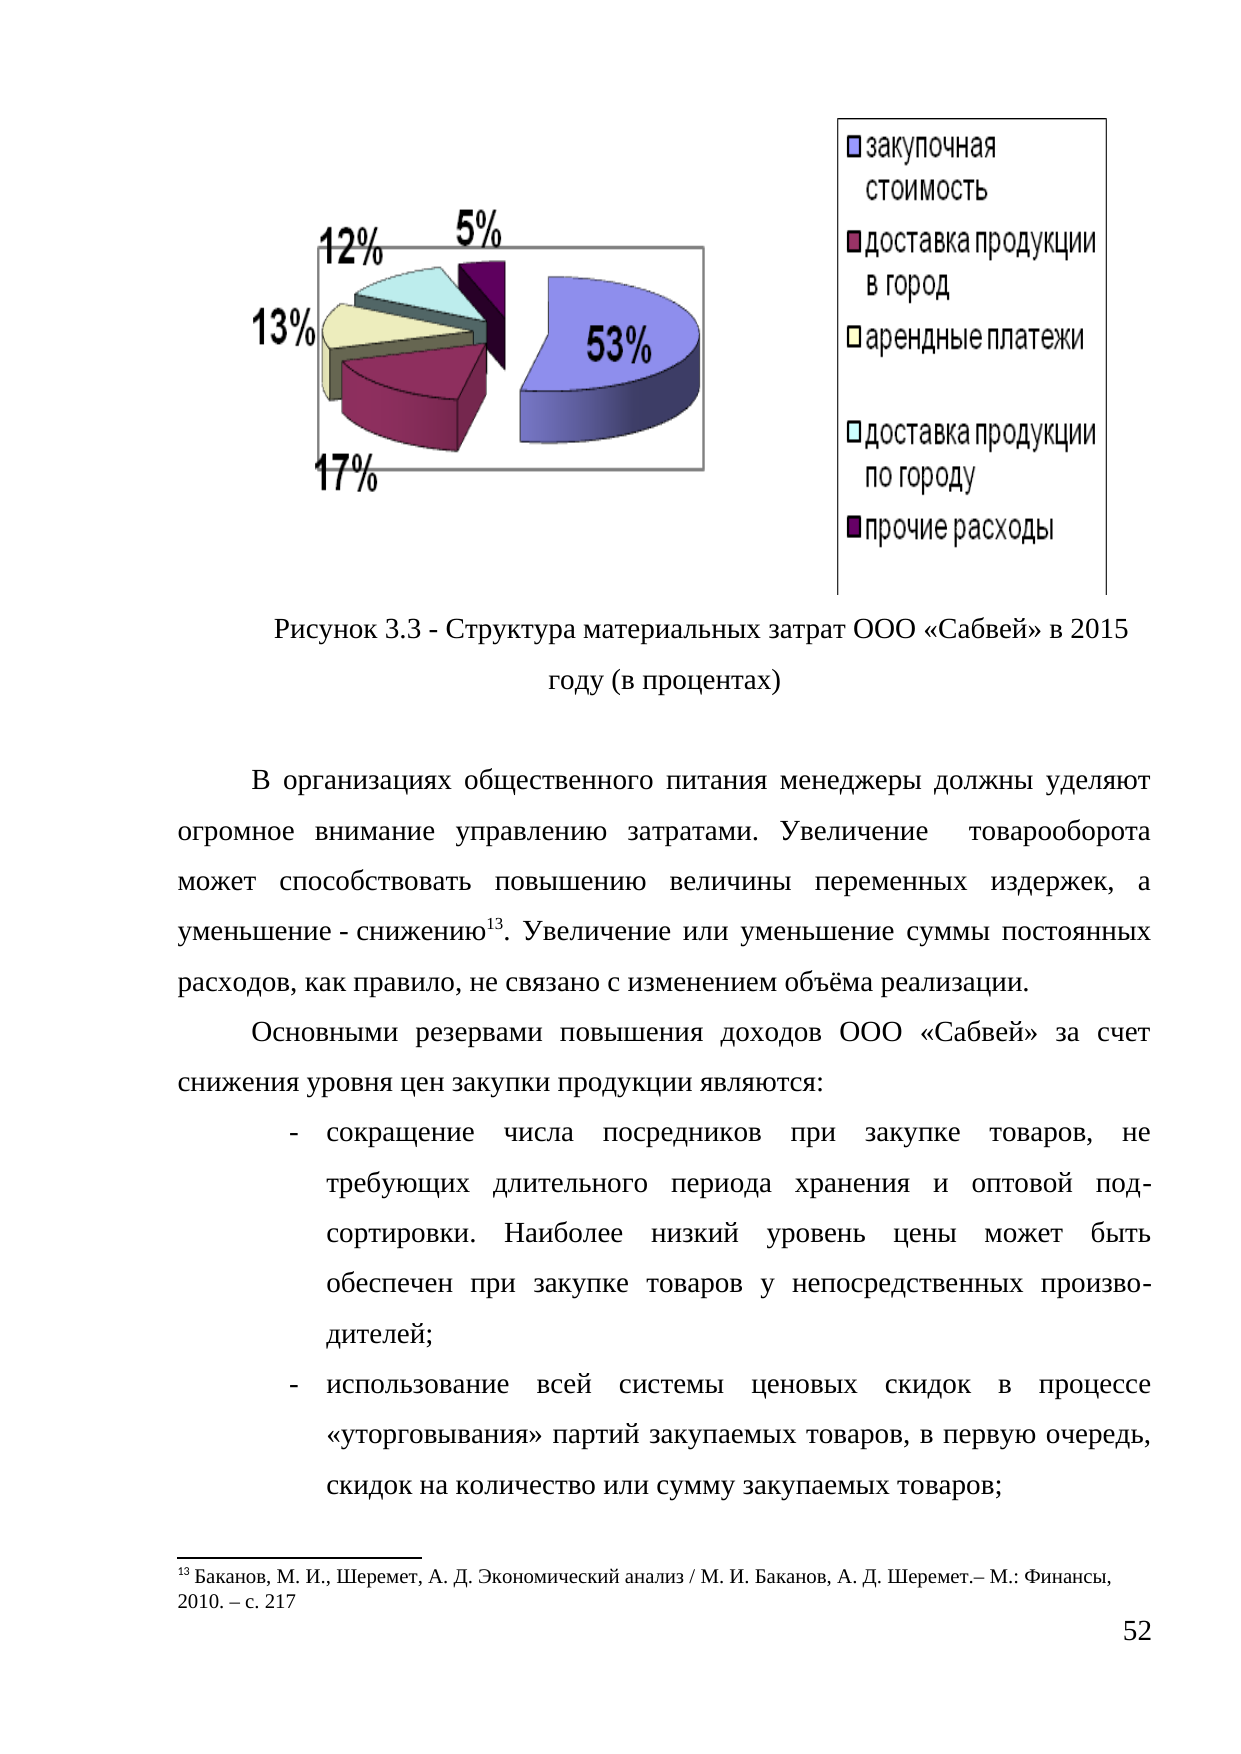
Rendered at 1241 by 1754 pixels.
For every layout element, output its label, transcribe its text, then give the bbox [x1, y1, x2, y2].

text Рисунок 3.3 - Структура материальных затрат ООО «Сабвей» в 2015 году (в процентах) [177, 611, 1152, 695]
list сокращение числа посредников при закупке товаров, не требующих длительного периода хранения и оптовой подсортировки. Наиболее низкий уровень цены может быть обеспечен при закупке товаров у непосредственных производителей; [289, 1114, 1152, 1349]
text В организациях общественного питания менеджеры должны уделяют огромное внимание управлению затратами. Увеличение товарооборота может способствовать повышению величины переменных издержек, а уменьшение - снижению. Увеличение или уменьшение суммы постоянных расходов, как правило, не связано с изменением объёма реализации. [177, 762, 1152, 997]
text Основными резервами повышения доходов ООО «Сабвей» за счет снижения уровня цен закупки продукции являются: [177, 1014, 1152, 1098]
picture [251, 118, 1108, 595]
list использование всей системы ценовых скидок в процессе «уторговывания» партий закупаемых товаров, в первую очередь, скидок на количество или сумму закупаемых товаров; [289, 1366, 1152, 1500]
